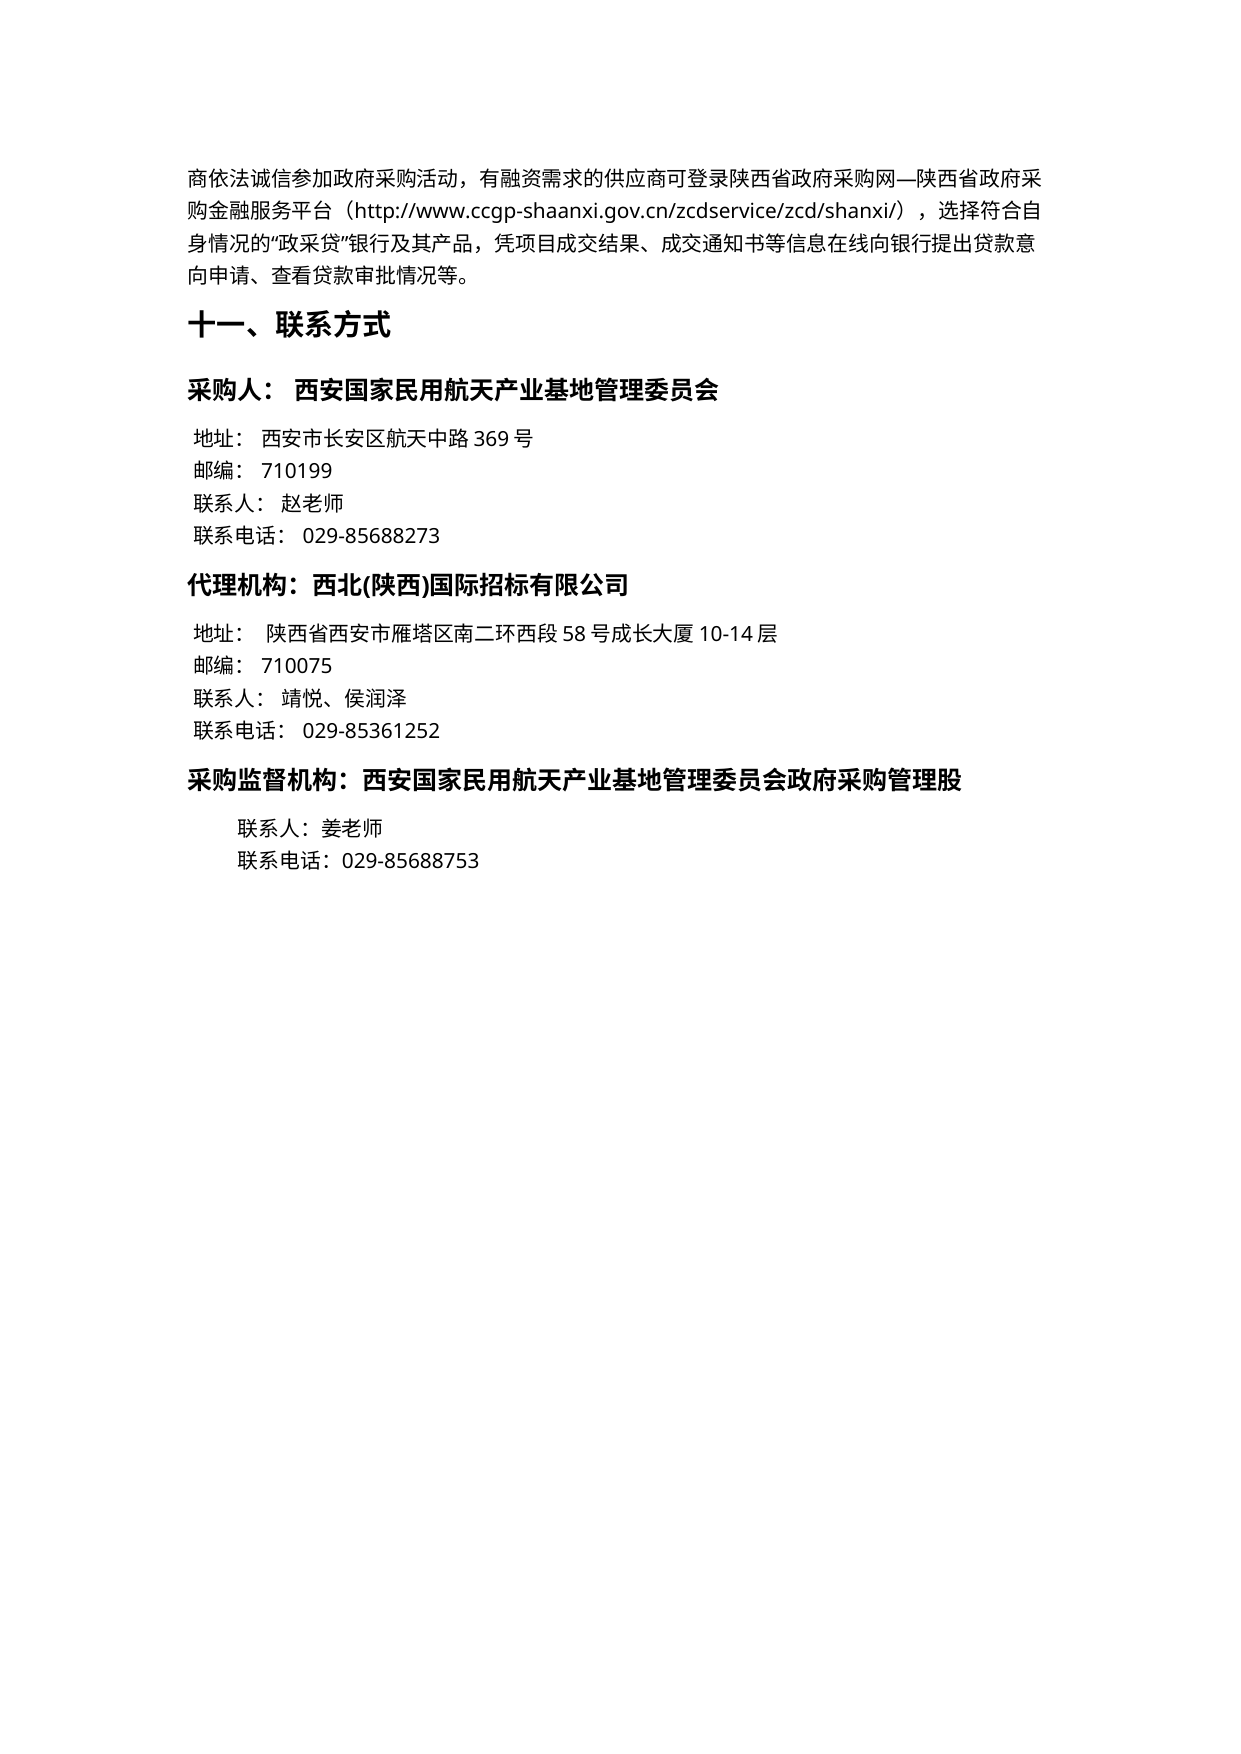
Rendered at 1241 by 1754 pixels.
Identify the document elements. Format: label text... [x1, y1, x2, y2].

text 代理机构：西北(陕西)国际招标有限公司 [187, 552, 1053, 617]
text 采购监督机构：西安国家民用航天产业基地管理委员会政府采购管理股 [187, 747, 1053, 812]
text 联系人： 靖悦、侯润泽 [187, 682, 1053, 714]
text 联系人：姜老师 [187, 812, 1053, 844]
text 地址： 西安市长安区航天中路369号 [187, 422, 1053, 454]
text 采购人： 西安国家民用航天产业基地管理委员会 [187, 357, 1053, 422]
text 联系电话： 029-85688273 [187, 519, 1053, 552]
text 邮编： 710199 [187, 454, 1053, 487]
text 联系电话：029-85688753 [187, 844, 1053, 877]
text 邮编： 710075 [187, 649, 1053, 682]
text 十一、联系方式 [187, 292, 1053, 357]
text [187, 162, 1053, 292]
text 地址： 陕西省西安市雁塔区南二环西段58号成长大厦10-14层 [187, 617, 1053, 649]
text 联系电话： 029-85361252 [187, 714, 1053, 747]
text 联系人： 赵老师 [187, 487, 1053, 519]
